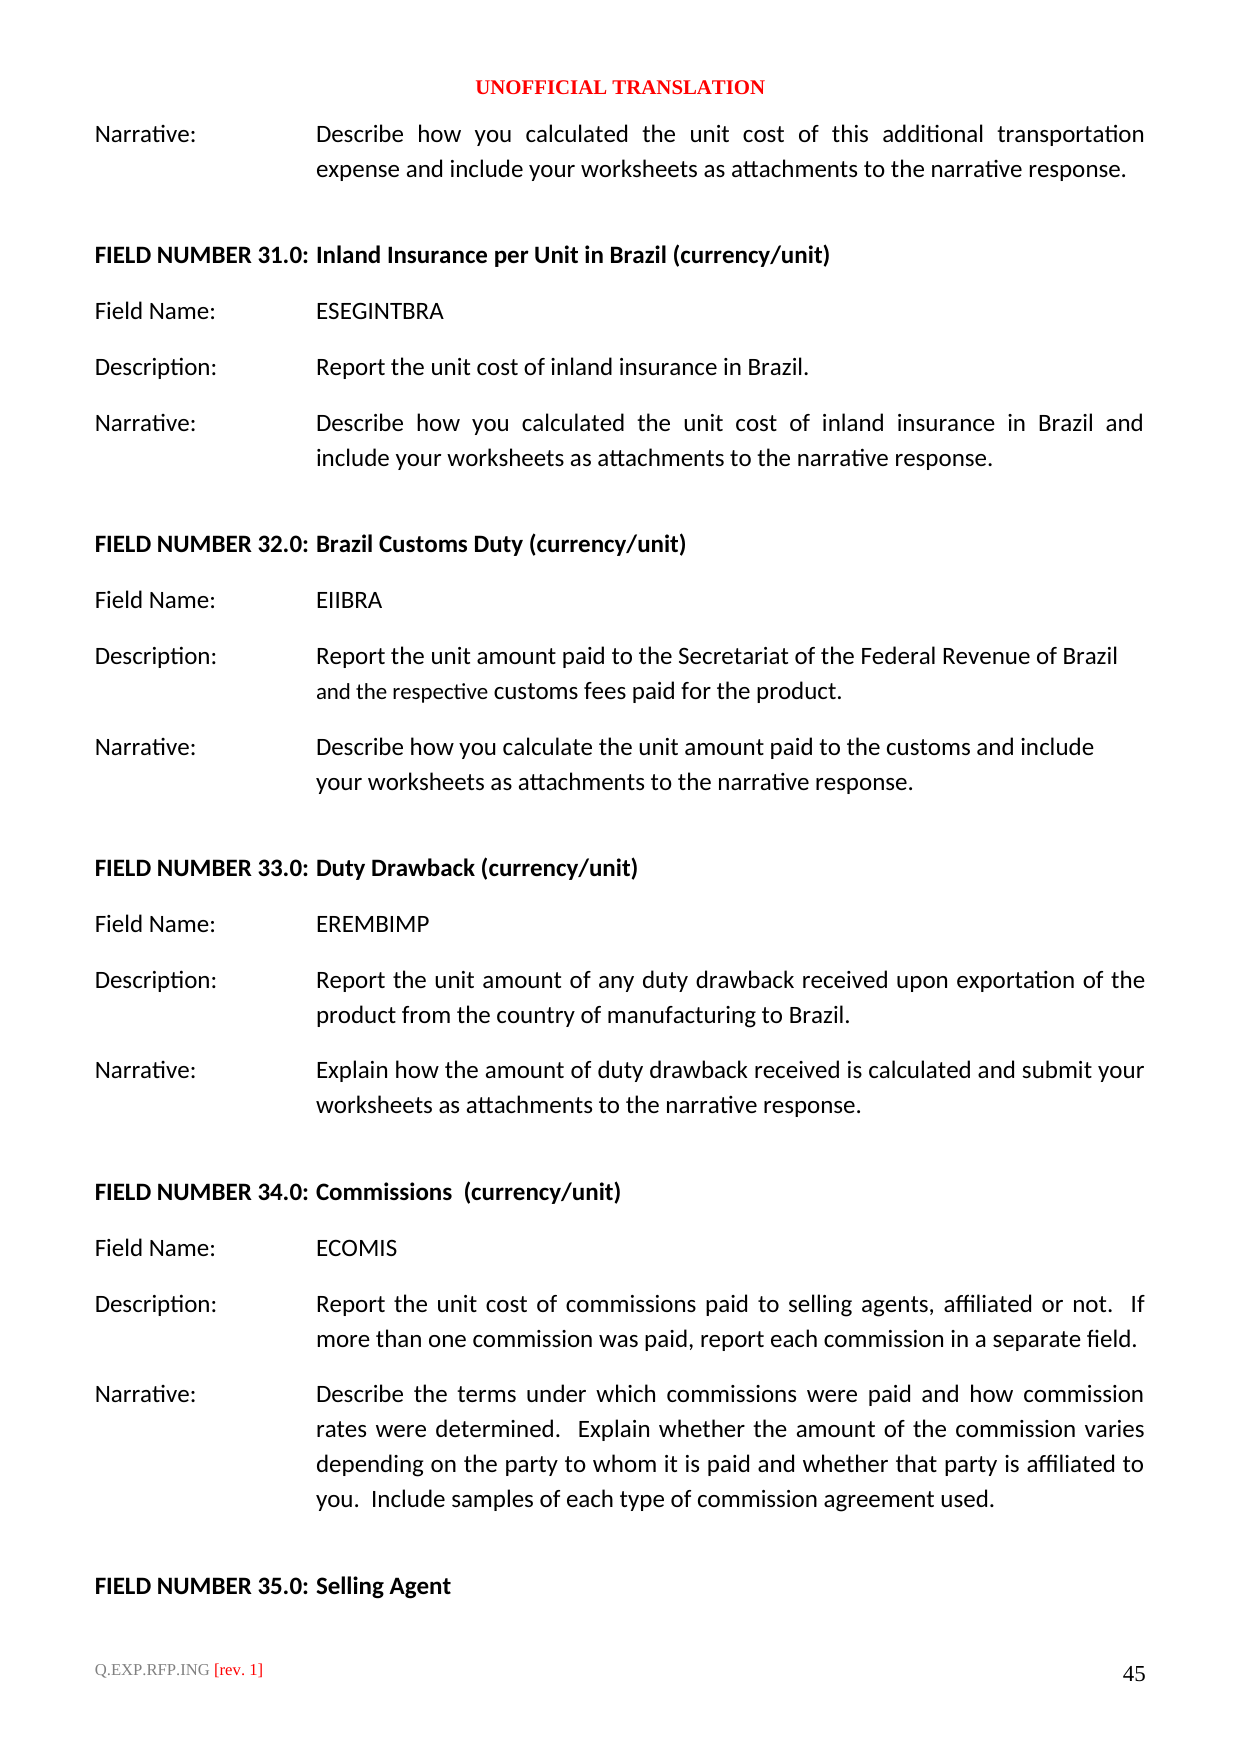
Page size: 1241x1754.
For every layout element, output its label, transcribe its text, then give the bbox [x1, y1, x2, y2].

text FIELD NUMBER 35.0: Selling Agent [94, 1570, 1146, 1600]
text FIELD NUMBER 32.0: Brazil Customs Duty (currency/unit) [94, 528, 1146, 559]
text FIELD NUMBER 33.0: Duty Drawback (currency/unit) [94, 852, 1146, 883]
text Narrative: Describe how you calculate the unit amount paid to the customs and include your worksheets as attachments to the narrative response. [94, 731, 1146, 796]
text Field Name: EIIBRA [94, 584, 1146, 615]
text Description: Report the unit cost of inland insurance in Brazil. [94, 351, 1146, 382]
text Narrative: Describe how you calculated the unit cost of this additional transportation expense and include your worksheets as attachments to the narrative response. [94, 118, 1146, 184]
text Field Name: ECOMIS [94, 1232, 1146, 1262]
text FIELD NUMBER 31.0: Inland Insurance per Unit in Brazil (currency/unit) [94, 239, 1146, 270]
text Description: Report the unit amount paid to the Secretariat of the Federal Revenue of Brazil and the respective customs fees paid for the product. [94, 640, 1146, 706]
text Narrative: Describe how you calculated the unit cost of inland insurance in Brazil and include your worksheets as attachments to the narrative response. [94, 407, 1146, 472]
text Narrative: Describe the terms under which commissions were paid and how commission rates were determined. Explain whether the amount of the commission varies depending on the party to whom it is paid and whether that party is affiliated to you. Include samples of each type of commission agreement used. [94, 1378, 1146, 1514]
text FIELD NUMBER 34.0: Commissions (currency/unit) [94, 1176, 1146, 1207]
text Narrative: Explain how the amount of duty drawback received is calculated and submit your worksheets as attachments to the narrative response. [94, 1055, 1146, 1120]
text Description: Report the unit cost of commissions paid to selling agents, affiliated or not. If more than one commission was paid, report each commission in a separate field. [94, 1288, 1146, 1353]
text Field Name: ESEGINTBRA [94, 295, 1146, 326]
text Field Name: EREMBIMP [94, 908, 1146, 938]
text Description: Report the unit amount of any duty drawback received upon exportation of the product from the country of manufacturing to Brazil. [94, 964, 1146, 1029]
